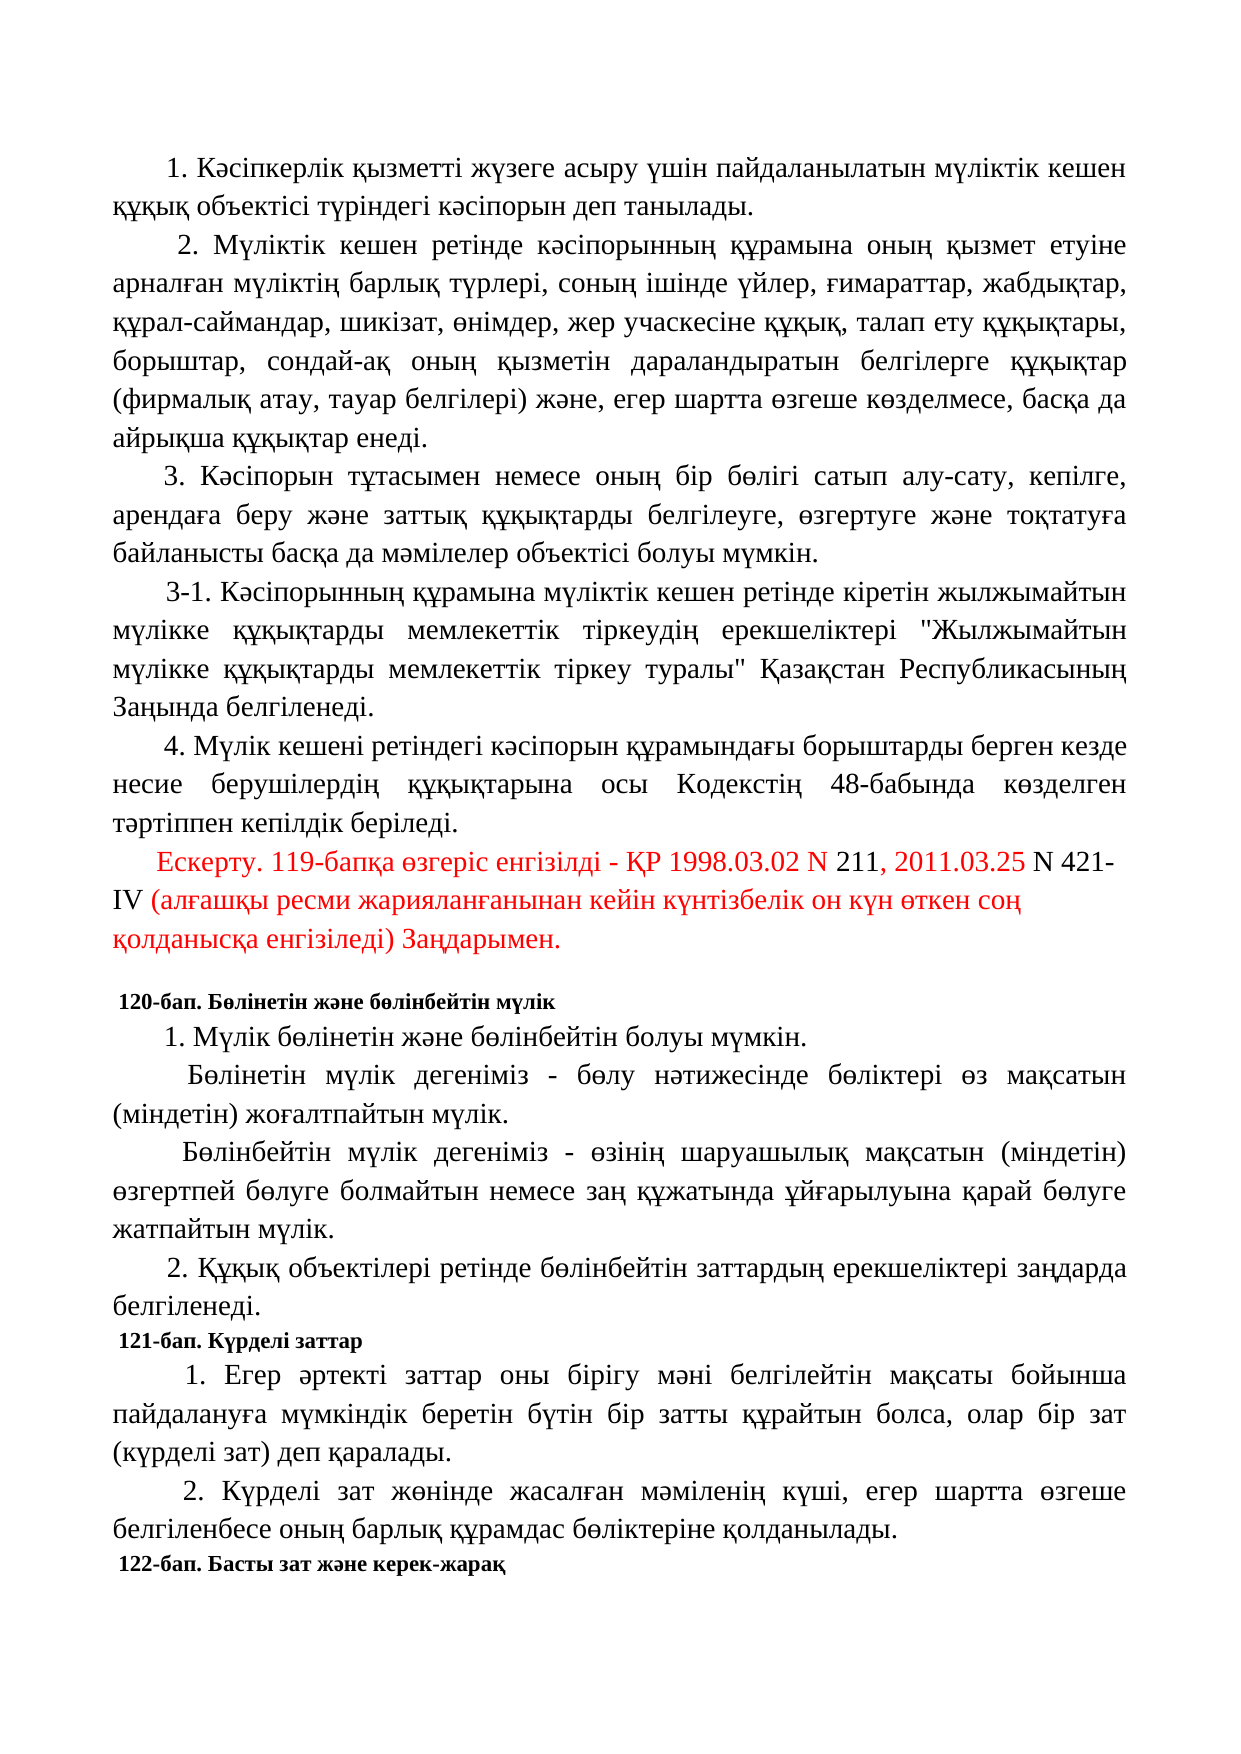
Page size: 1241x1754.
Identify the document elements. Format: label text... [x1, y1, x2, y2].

text 120-бап. Бөлiнетiн және бөлiнбейтiн мүлiк [112, 988, 1128, 1015]
text 1. Егер әртектi заттар оны бiрiгу мәнi белгiлейтiн мақсаты бойынша пайдалануға мүмкiндiк беретiн бүтiн бiр затты құрайтын болса, олар бiр зат (күрделi зат) деп қаралады. [112, 1357, 1128, 1468]
text Бөлiнбейтiн мүлiк дегенiмiз - өзiнiң шаруашылық мақсатын (мiндетiн) өзгертпей бөлуге болмайтын немесе заң құжатында ұйғарылуына қарай бөлуге жатпайтын мүлiк. [112, 1134, 1128, 1245]
text 2. Мүлiктiк кешен ретiнде кәсiпорынның құрамына оның қызмет етуiне арналған мүлiктiң барлық түрлерi, соның iшiнде үйлер, ғимараттар, жабдықтар, құрал-саймандар, шикiзат, өнiмдер, жер учаскесiне құқық, талап ету құқықтары, борыштар, сондай-ақ оның қызметiн дараландыратын белгiлерге құқықтар (фирмалық атау, тауар белгiлерi) және, егер шартта өзгеше көзделмесе, басқа да айрықша құқықтар енедi. [112, 227, 1128, 453]
text 121-бап. Күрделi заттар [112, 1327, 1128, 1353]
text 122-бап. Басты зат және керек-жарақ [112, 1550, 1128, 1576]
text 3. Кәсiпорын тұтасымен немесе оның бiр бөлiгi сатып алу-сату, кепiлге, арендаға беру және заттық құқықтарды белгiлеуге, өзгертуге және тоқтатуға байланысты басқа да мәмiлелер объектiсi болуы мүмкiн. [112, 458, 1128, 569]
text 2. Құқық объектiлерi ретiнде бөлiнбейтiн заттардың ерекшелiктерi заңдарда белгiленедi. [112, 1250, 1128, 1322]
text Бөлiнетiн мүлiк дегенiмiз - бөлу нәтижесiнде бөлiктерi өз мақсатын (мiндетiн) жоғалтпайтын мүлiк. [112, 1057, 1128, 1129]
text 1. Кәсiпкерлiк қызметтi жүзеге асыру үшiн пайдаланылатын мүлiктiк кешен құқық объектiсi түрiндегi кәсiпорын деп танылады. [112, 150, 1128, 222]
text 3-1. Кәсіпорынның құрамына мүліктік кешен ретінде кіретін жылжымайтын мүлікке құқықтарды мемлекеттік тіркеудің ерекшеліктері "Жылжымайтын мүлікке құқықтарды мемлекеттік тіркеу туралы" Қазақстан Республикасының Заңында белгіленеді. [112, 574, 1128, 723]
text 2. Күрделi зат жөнiнде жасалған мәмiленiң күшi, егер шартта өзгеше белгiленбесе оның барлық құрамдас бөлiктерiне қолданылады. [112, 1473, 1128, 1545]
text 4. Мүлiк кешенi ретiндегi кәсiпорын құрамындағы борыштарды берген кезде несие берушiлердiң құқықтарына осы Кодекстiң 48-бабында көзделген тәртiппен кепiлдiк берiледi. [112, 728, 1128, 839]
text Ескерту. 119-бапқа өзгеріс енгiзiлдi - ҚР 1998.03.02 N 211, 2011.03.25 N 421-IV (алғашқы ресми жарияланғанынан кейін күнтізбелік он күн өткен соң қолданысқа енгізіледі) Заңдарымен. [112, 844, 1128, 984]
text 1. Мүлiк бөлiнетiн және бөлiнбейтiн болуы мүмкiн. [112, 1019, 1128, 1052]
